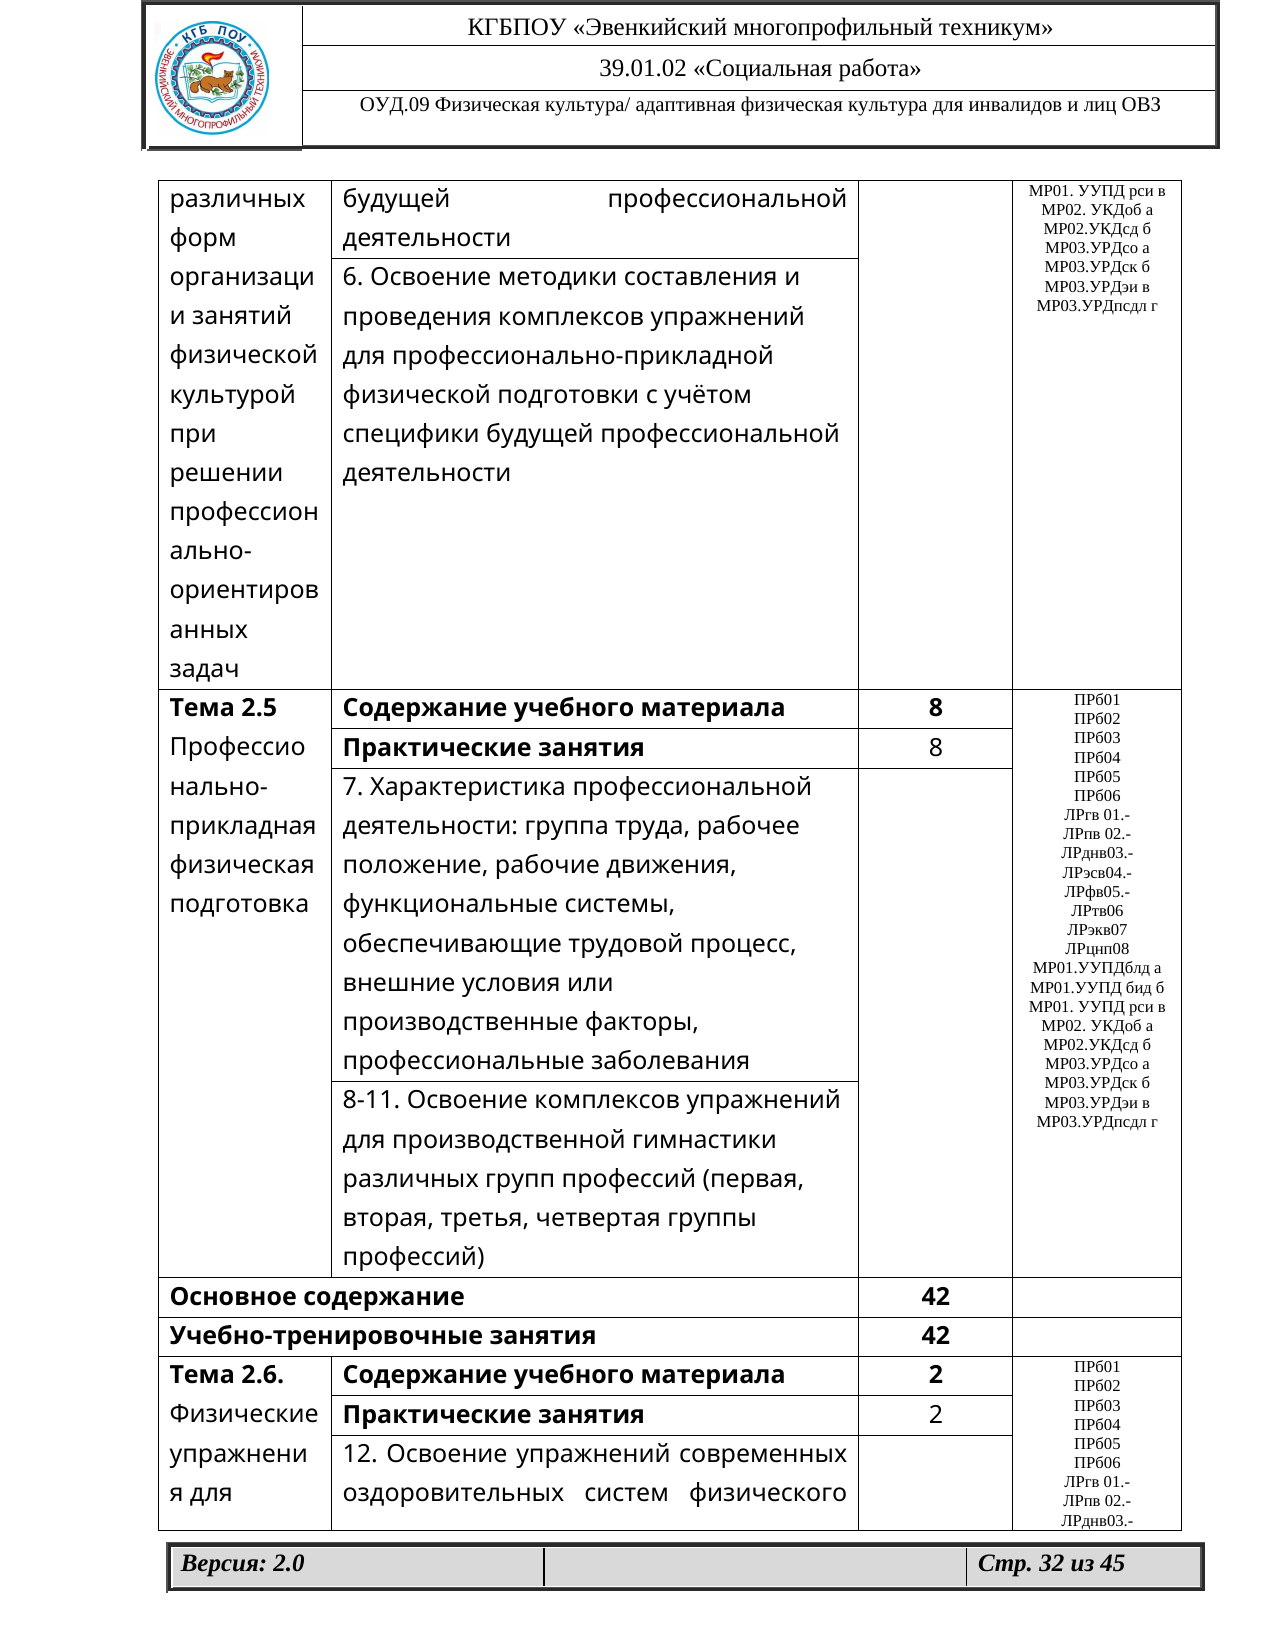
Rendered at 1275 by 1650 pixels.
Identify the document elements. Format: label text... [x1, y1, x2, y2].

table_cell 2 [859, 1357, 1012, 1395]
table_cell [1013, 1278, 1181, 1317]
table_cell Основное содержание [159, 1278, 858, 1317]
table_cell 8-11. Освоение комплексов упражнений для производственной гимнастики различных групп профессий (первая, вторая, третья, четвертая группы профессий) [332, 1082, 858, 1277]
table_cell Учебно-тренировочные занятия [159, 1318, 858, 1356]
table_cell 6. Освоение методики составления и проведения комплексов упражнений для профессионально-прикладной физической подготовки с учётом специфики будущей профессиональной деятельности [332, 259, 858, 689]
table_cell Тема 2.6. Физические упражнения для оздоровительных форм занятий физической культурой [159, 1357, 331, 1529]
table_cell Практические занятия [332, 729, 858, 768]
table_cell 8 [859, 729, 1012, 768]
table_cell [1013, 1318, 1181, 1356]
table_cell Практические занятия [332, 1396, 858, 1435]
table_cell 8 [859, 690, 1012, 728]
table_cell 2 [859, 1396, 1012, 1435]
table_cell [859, 769, 1012, 1277]
table_cell Тема 2.5 Профессионально-прикладная физическая подготовка [159, 690, 331, 1277]
table_cell 7. Характеристика профессиональной деятельности: группа труда, рабочее положение, рабочие движения, функциональные системы, обеспечивающие трудовой процесс, внешние условия или производственные факторы, профессиональные заболевания [332, 769, 858, 1081]
table_cell [859, 181, 1012, 689]
table_cell [859, 1436, 1012, 1529]
table_cell Содержание учебного материала [332, 690, 858, 728]
picture [155, 21, 202, 69]
table_cell 42 [859, 1318, 1012, 1356]
table_cell 42 [859, 1278, 1012, 1317]
table_cell Содержание учебного материала [332, 1357, 858, 1395]
picture [155, 21, 270, 136]
